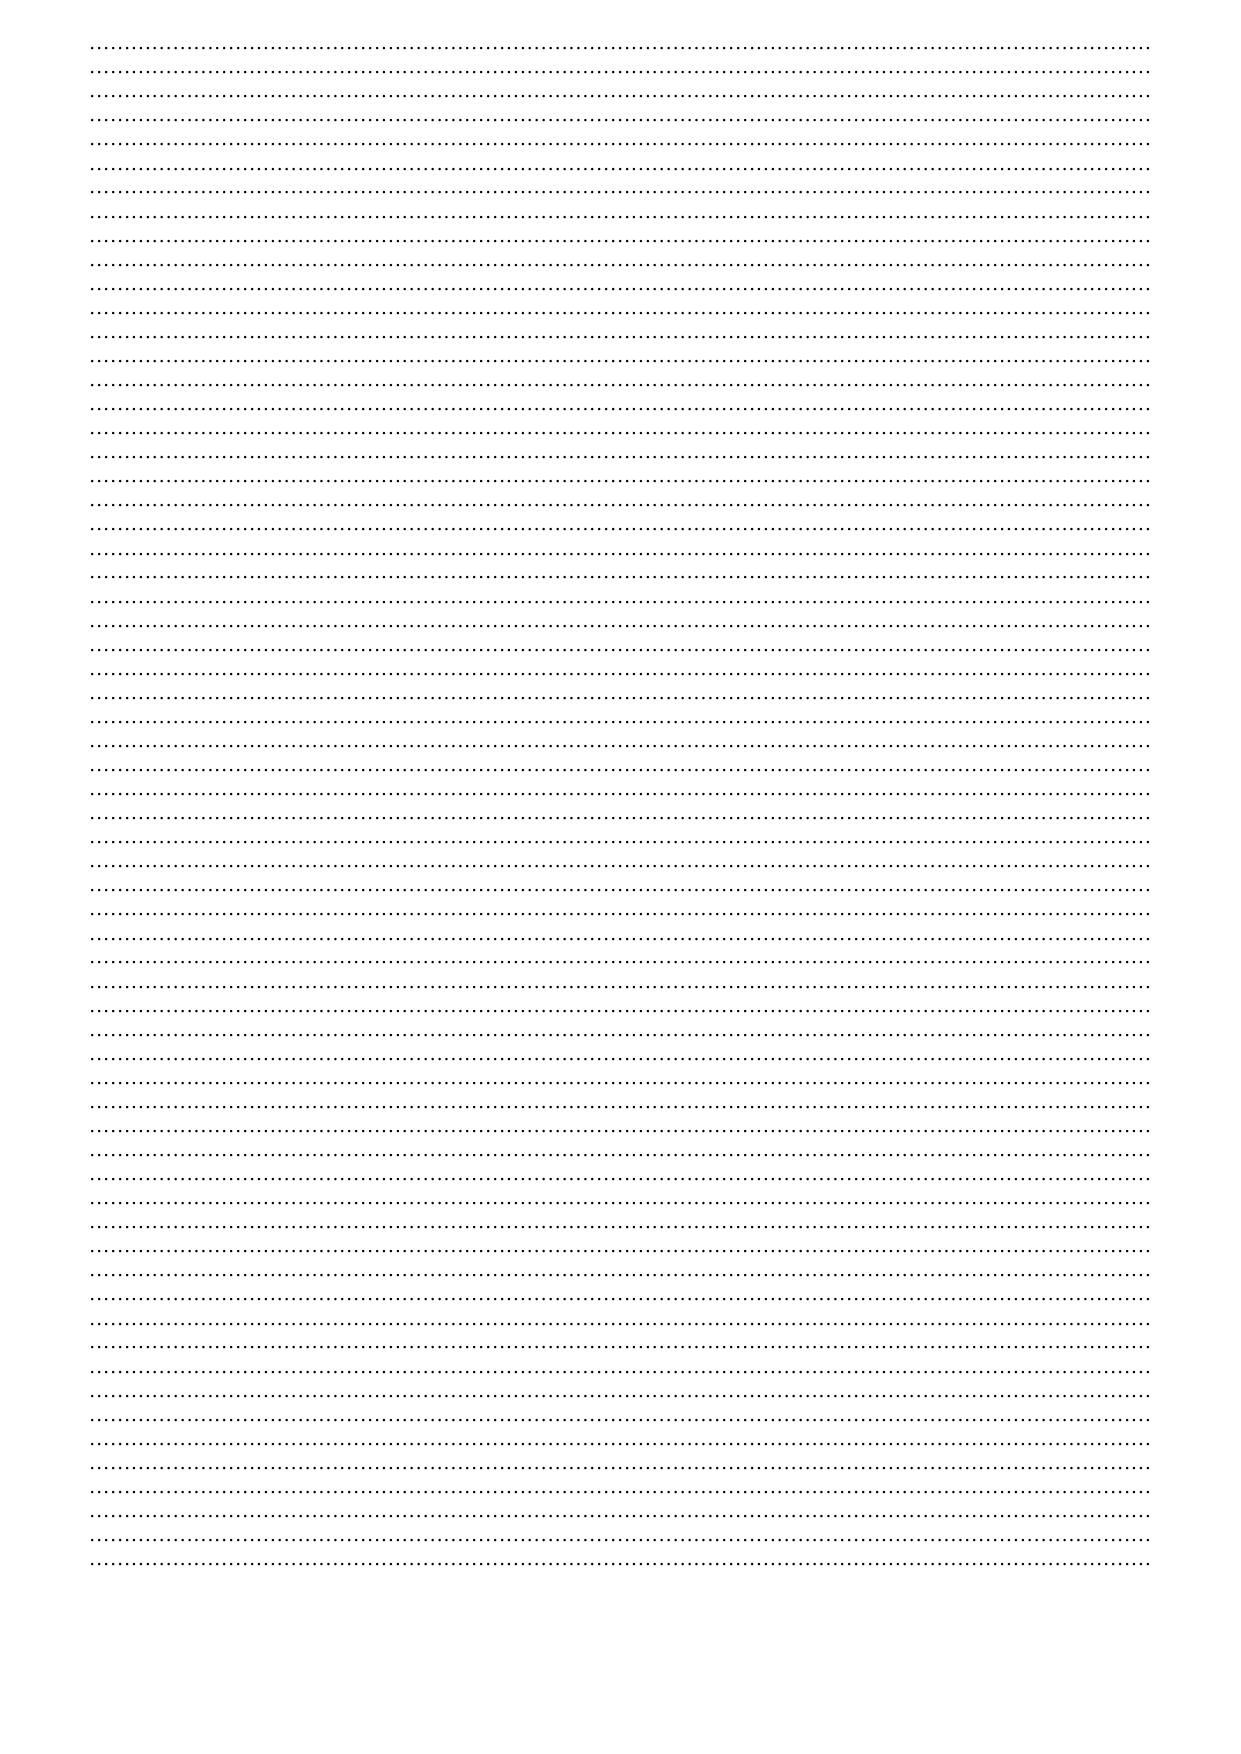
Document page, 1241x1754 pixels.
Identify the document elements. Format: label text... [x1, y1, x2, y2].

text ……………………………………………………………………………………………………………………………………………………………………………………………………………………………………………………………………………………………………………………………………………………………………………………………………………………………………………………………………………………………………………………………………………………………………………………………………………………………………………………………………………………………………………………………………………………………………………………………………………………………………………………………………………………………………………………………………………………………………………………… [89, 656, 1152, 824]
text ……………………………………………………………………………………………………………………………………………………………………………………………………………………………………………………………………………… [89, 1522, 1152, 1570]
text ……………………………………………………………………………………………………………………………………………………………………………………………………………………………………………………………………………………………………………………………………………………………………………………………………………………………………………………………………………………………………………………………………………………………………………………………………………………………………………………………………………………………………………………………………………………………………………………………………………………………………………………………………………………………………………………………………………………………………………………… [89, 439, 1152, 608]
text ……………………………………………………………………………………………………………………………………………………………………………………………………………………………………………………………………………… [89, 608, 1152, 656]
text ……………………………………………………………………………………………………………………………………………………………………………………………………………………………………………………………………………………………………………………………………………………………………………………………………………………………………………………………………………………………………………………………………………………………………………………………………………………………………………………………………………………………………………………………………………………………………………………………………………………………………………………………………………………………………………………………………………………………………………………… [89, 968, 1152, 1137]
text ……………………………………………………………………………………………………………………………………………………………………………………………………………………………………………………………………………………………………………………………………………………………………………………………………………………………………………………………………………………………………………………………………………………………………………………………………………………………………………………………………………………………………………………………………………………………………………………………………………………………………………………………………………………………………………………………………………………………………………………… [89, 223, 1152, 391]
text ……………………………………………………………………………………………………………………………………………………………………………………………………………………………………………………………………………… [89, 391, 1152, 439]
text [89, 1426, 1152, 1522]
text ……………………………………………………………………………………………………………………………………………………………………………………………………………………………………………………………………………… [89, 920, 1152, 968]
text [89, 30, 1152, 174]
text ……………………………………………………………………………………………………………………………………………………………………………………………………………………………………………………………………………… [89, 1137, 1152, 1185]
text ……………………………………………………………………………………………………………………………………………………………………………………………………………………………………………………………………………… [89, 1257, 1152, 1305]
text ……………………………………………………………………………………………………………………………………………………………………………………………………………………………………………………………………………………………………………………………………………………………………………………………………………………………………………………………………………………………………………………………………………………………………………………………………………………………………………………………………………………………………… [89, 1305, 1152, 1426]
text ……………………………………………………………………………………………………………………………………………………………………………………………………………………………………………………………………………… [89, 174, 1152, 223]
